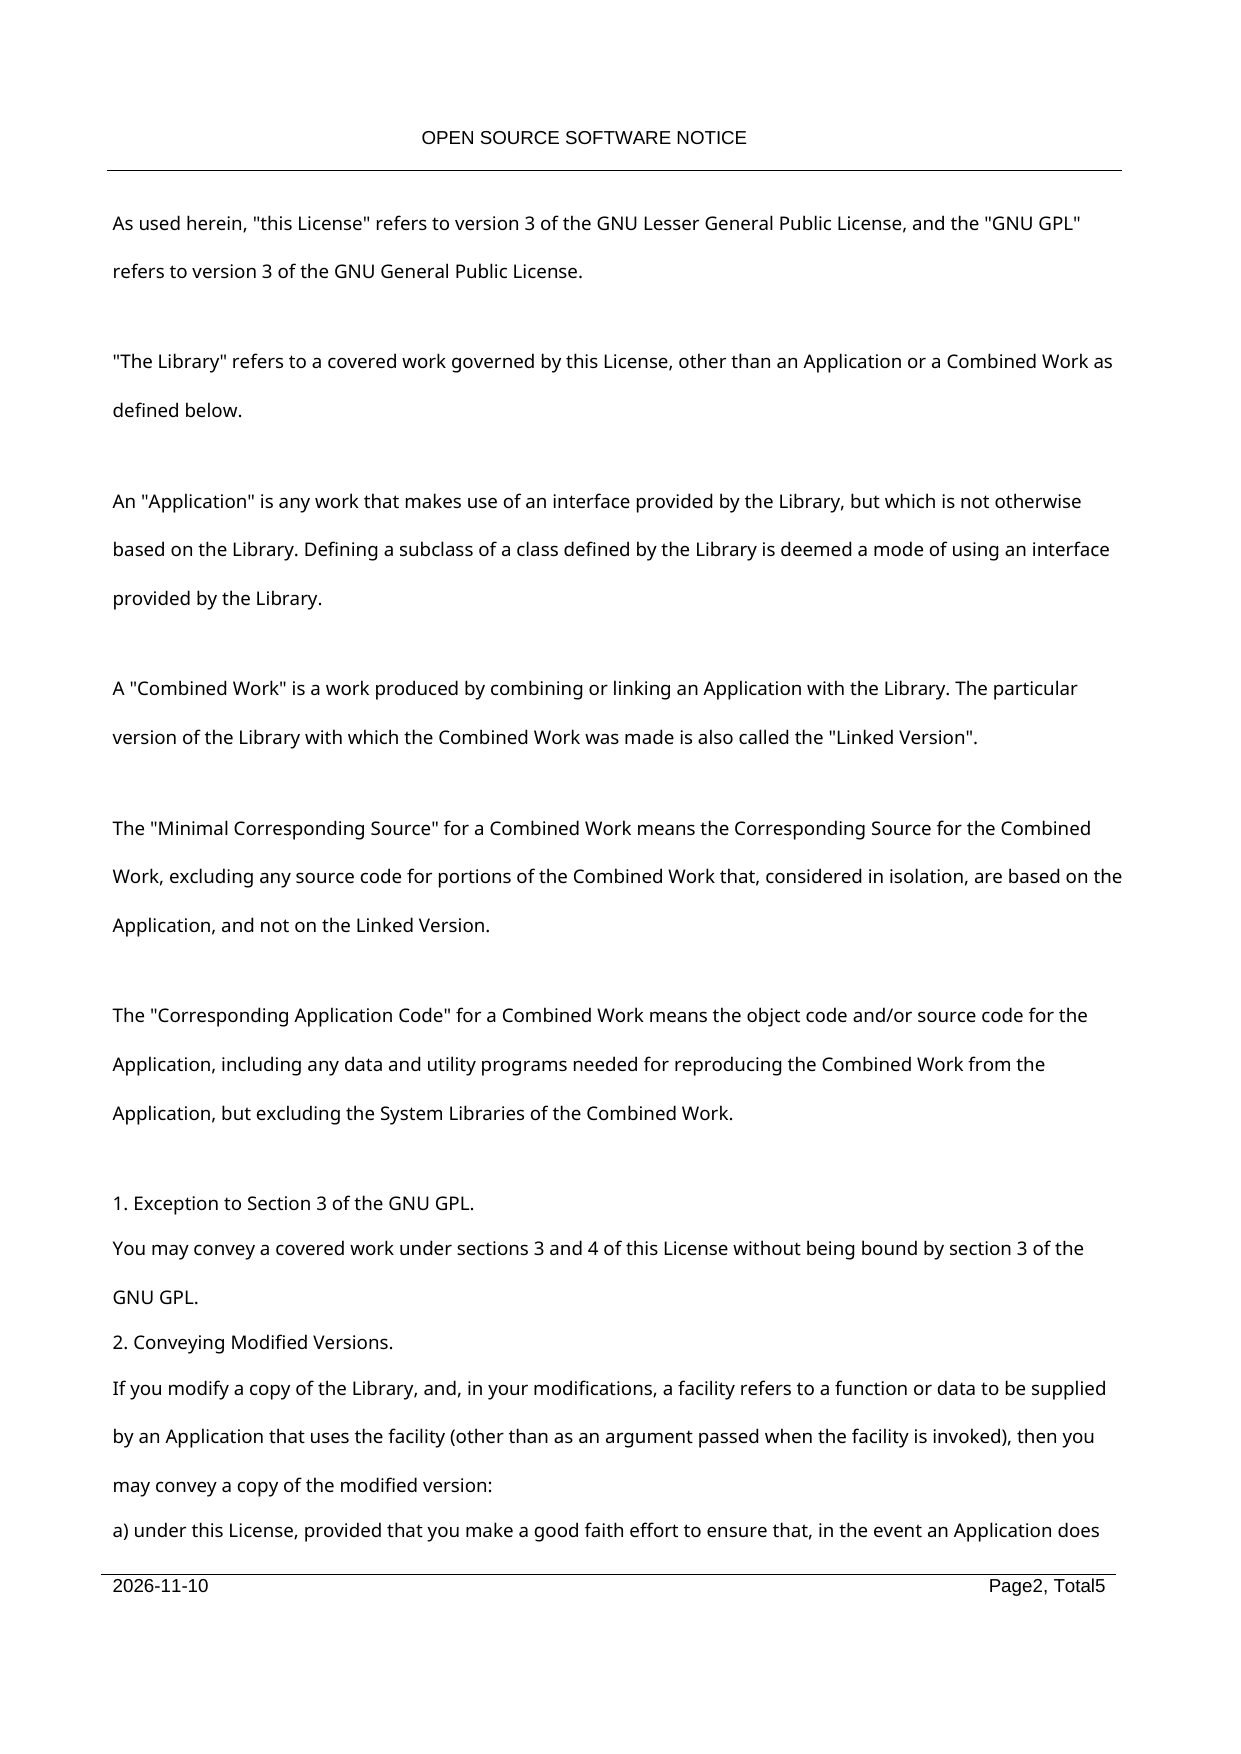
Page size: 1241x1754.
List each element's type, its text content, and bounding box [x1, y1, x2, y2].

text An "Application" is any work that makes use of an interface provided by the Library, but which is not otherwise based on the Library. Defining a subclass of a class defined by the Library is deemed a mode of using an interface provided by the Library. [112, 484, 1128, 614]
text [112, 1514, 1128, 1547]
text A "Combined Work" is a work produced by combining or linking an Application with the Library. The particular version of the Library with which the Combined Work was made is also called the "Linked Version". [112, 672, 1128, 753]
text You may convey a covered work under sections 3 and 4 of this License without being bound by section 3 of the GNU GPL. [112, 1232, 1128, 1313]
text 2. Conveying Modified Versions. [112, 1326, 1128, 1359]
text The "Minimal Corresponding Source" for a Combined Work means the Corresponding Source for the Combined Work, excluding any source code for portions of the Combined Work that, considered in isolation, are based on the Application, and not on the Linked Version. [112, 811, 1128, 941]
text As used herein, "this License" refers to version 3 of the GNU Lesser General Public License, and the "GNU GPL" refers to version 3 of the GNU General Public License. [112, 206, 1128, 288]
text If you modify a copy of the Library, and, in your modifications, a facility refers to a function or data to be supplied by an Application that uses the facility (other than as an argument passed when the facility is invoked), then you may convey a copy of the modified version: [112, 1371, 1128, 1501]
text 1. Exception to Section 3 of the GNU GPL. [112, 1187, 1128, 1219]
text The "Corresponding Application Code" for a Combined Work means the object code and/or source code for the Application, including any data and utility programs needed for reproducing the Combined Work from the Application, but excluding the System Libraries of the Combined Work. [112, 999, 1128, 1129]
text "The Library" refers to a covered work governed by this License, other than an Application or a Combined Work as defined below. [112, 345, 1128, 427]
